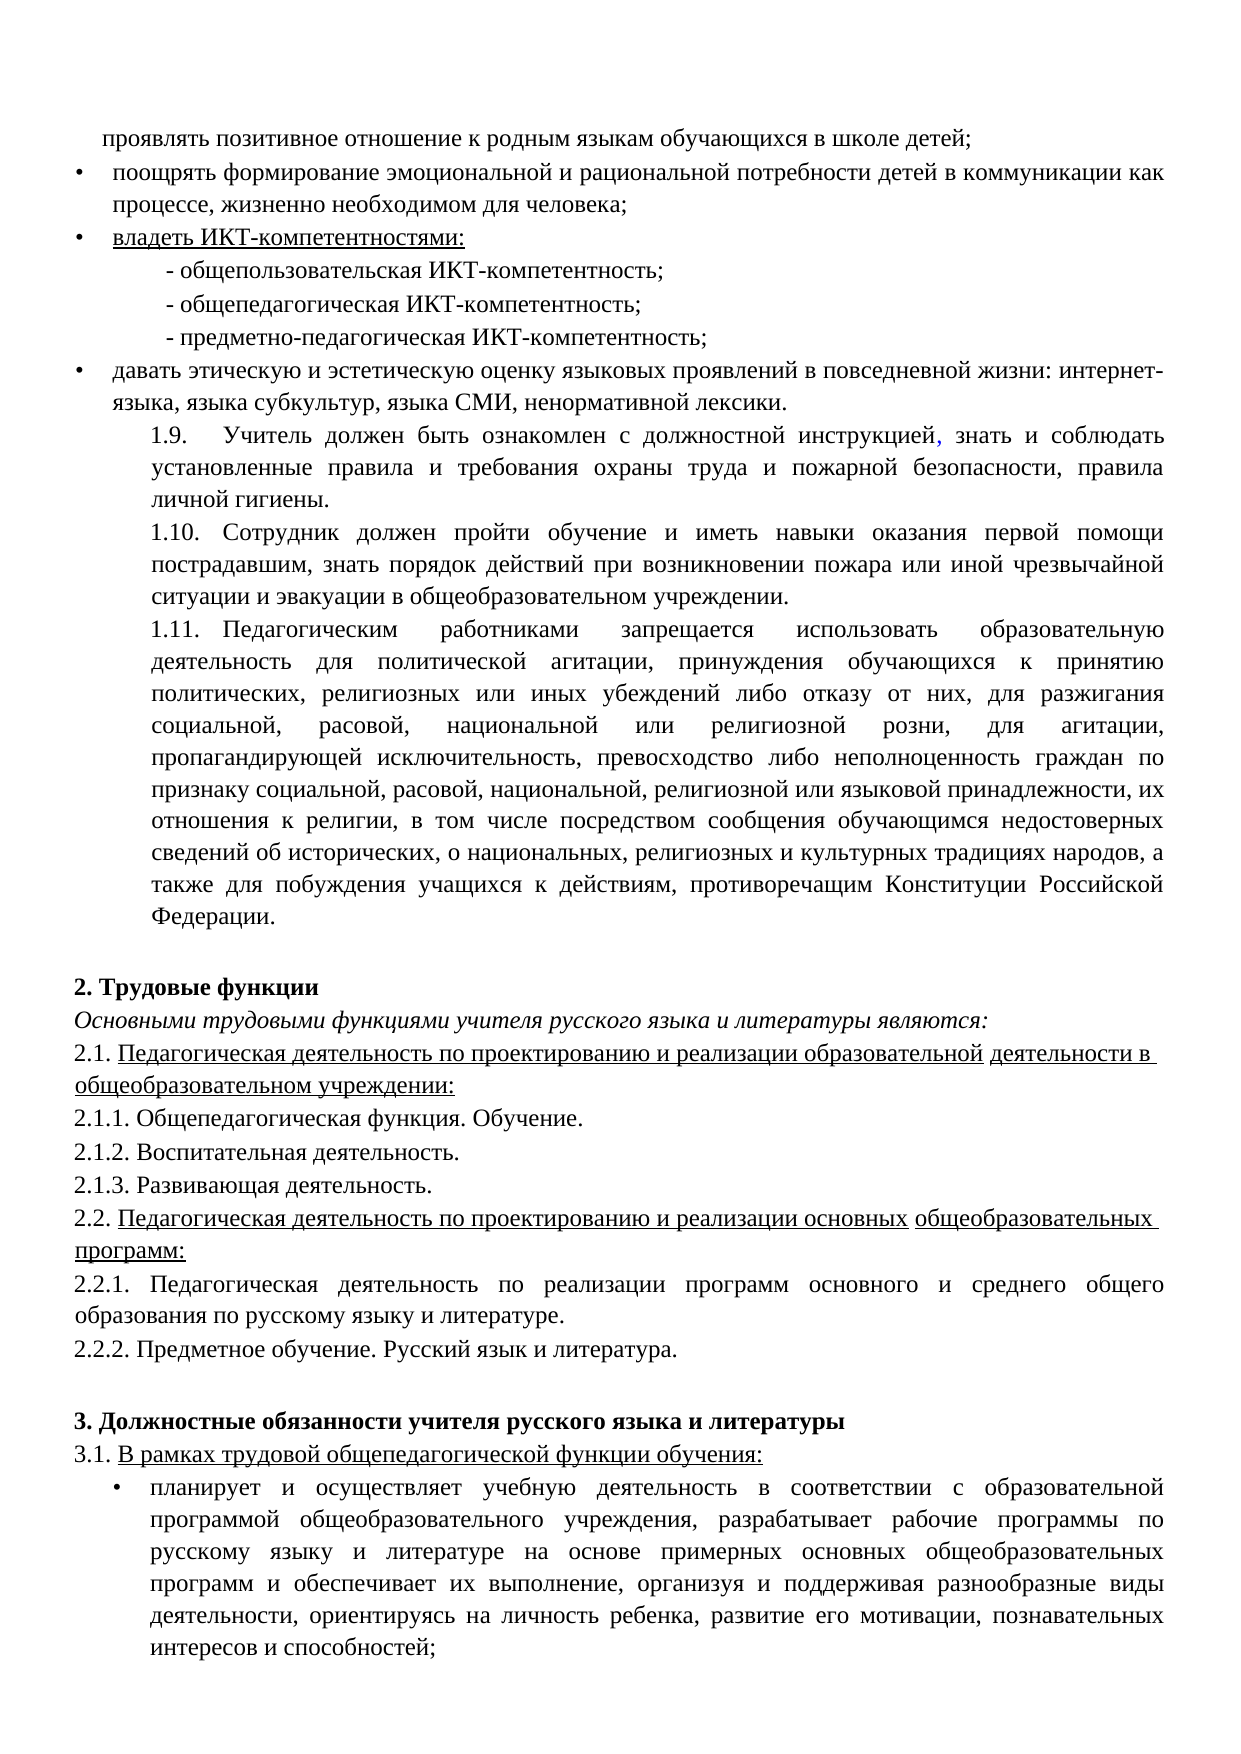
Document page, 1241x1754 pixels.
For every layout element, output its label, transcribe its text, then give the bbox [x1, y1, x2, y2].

list Учитель должен быть ознакомлен с должностной инструкцией, знать и соблюдать установленные правила и требования охраны труда и пожарной безопасности, правила личной гигиены. [150, 420, 1165, 513]
text 2.2. Педагогическая деятельность по проектированию и реализации основных общеобразовательных программ: [73, 1203, 1165, 1264]
list общепользовательская ИКТ-компетентность; [166, 256, 1165, 284]
list планирует и осуществляет учебную деятельность в соответствии с образовательной программой общеобразовательного учреждения, разрабатывает рабочие программы по русскому языку и литературе на основе примерных основных общеобразовательных программ и обеспечивает их выполнение, организуя и поддерживая разнообразные виды деятельности, ориентируясь на личность ребенка, развитие его мотивации, познавательных интересов и способностей; [112, 1472, 1165, 1660]
text 2.1.3. Развивающая деятельность. [73, 1170, 1165, 1198]
list общепедагогическая ИКТ-компетентность; [166, 289, 1165, 318]
list владеть ИКТ-компетентностями: [75, 222, 1165, 251]
subtitle 2. Трудовые функции [73, 972, 1165, 1001]
text 2.2.2. Предметное обучение. Русский язык и литература. [73, 1334, 1165, 1362]
list предметно-педагогическая ИКТ-компетентность; [166, 322, 1165, 351]
text 3.1. В рамках трудовой общепедагогической функции обучения: [73, 1439, 1165, 1467]
text 2.1.2. Воспитательная деятельность. [73, 1137, 1165, 1165]
text Основными трудовыми функциями учителя русского языка и литературы являются: [73, 1005, 1165, 1034]
subtitle 3. Должностные обязанности учителя русского языка и литературы [73, 1406, 1165, 1435]
text проявлять позитивное отношение к родным языкам обучающихся в школе детей; [75, 123, 1165, 151]
text 2.1.1. Общепедагогическая функция. Обучение. [73, 1103, 1165, 1132]
text 2.2.1. Педагогическая деятельность по реализации программ основного и среднего общего образования по русскому языку и литературе. [73, 1269, 1165, 1329]
list Педагогическим работниками запрещается использовать образовательную деятельность для политической агитации, принуждения обучающихся к принятию политических, религиозных или иных убеждений либо отказу от них, для разжигания социальной, расовой, национальной или религиозной розни, для агитации, пропагандирующей исключительность, превосходство либо неполноценность граждан по признаку социальной, расовой, национальной, религиозной или языковой принадлежности, их отношения к религии, в том числе посредством сообщения обучающимся недостоверных сведений об исторических, о национальных, религиозных и культурных традициях народов, а также для побуждения учащихся к действиям, противоречащим Конституции Российской Федерации. [150, 614, 1165, 930]
list давать этическую и эстетическую оценку языковых проявлений в повседневной жизни: интернет-языка, языка субкультур, языка СМИ, ненормативной лексики. [75, 355, 1165, 416]
list Сотрудник должен пройти обучение и иметь навыки оказания первой помощи пострадавшим, знать порядок действий при возникновении пожара или иной чрезвычайной ситуации и эвакуации в общеобразовательном учреждении. [150, 517, 1165, 610]
list поощрять формирование эмоциональной и рациональной потребности детей в коммуникации как процессе, жизненно необходимом для человека; [75, 157, 1165, 218]
text 2.1. Педагогическая деятельность по проектированию и реализации образовательной деятельности в общеобразовательном учреждении: [73, 1038, 1165, 1099]
